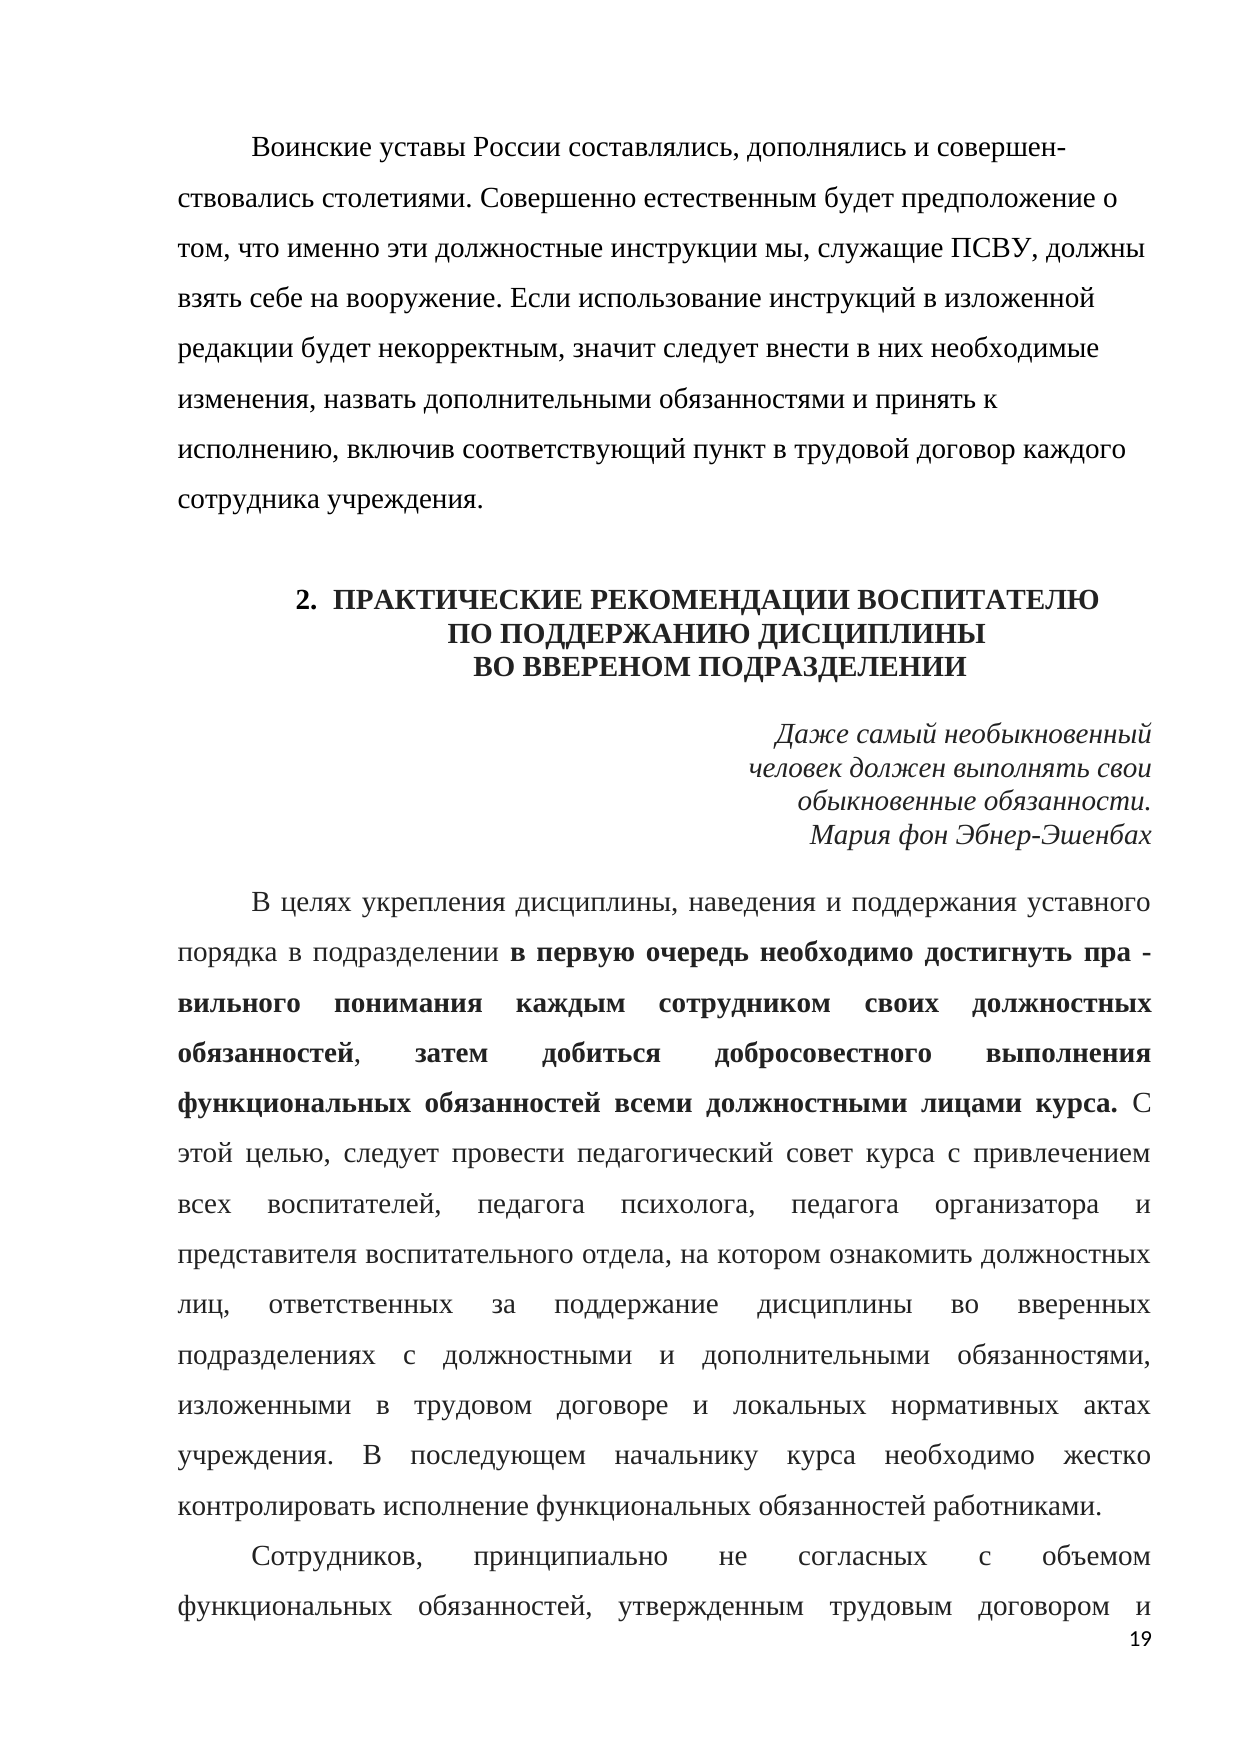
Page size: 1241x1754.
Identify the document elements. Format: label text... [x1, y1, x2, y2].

text Даже самый необыкновенный человек должен выполнять свои обыкновенные обязанности. [709, 716, 1152, 817]
text Воинские уставы России составлялись, дополнялись и совершен- ствовались столетиями. Совершенно естественным будет предположение о том, что именно эти должностные инструкции мы, служащие ПСВУ, должны взять себе на вооружение. Если использование инструкций в изложенной редакции будет некорректным, значит следует внести в них необходимые изменения, назвать дополнительными обязанностями и принять к исполнению, включив соответствующий пункт в трудовой договор каждого сотрудника учреждения. [177, 129, 1152, 515]
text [177, 1538, 1152, 1622]
list ПРАКТИЧЕСКИЕ РЕКОМЕНДАЦИИ ВОСПИТАТЕЛЮ ПО ПОДДЕРЖАНИЮ ДИСЦИПЛИНЫ ВО ВВЕРЕНОМ ПОДРАЗДЕЛЕНИИ [251, 582, 1152, 683]
text Мария фон Эбнер-Эшенбах [709, 817, 1152, 851]
text В целях укрепления дисциплины, наведения и поддержания уставного порядка в подразделении в первую очередь необходимо достигнуть пра -вильного понимания каждым сотрудником своих должностных обязанностей, затем добиться добросовестного выполнения функциональных обязанностей всеми должностными лицами курса. С этой целью, следует провести педагогический совет курса с привлечением всех воспитателей, педагога психолога, педагога организатора и представителя воспитательного отдела, на котором ознакомить должностных лиц, ответственных за поддержание дисциплины во вверенных подразделениях с должностными и дополнительными обязанностями, изложенными в трудовом договоре и локальных нормативных актах учреждения. В последующем начальнику курса необходимо жестко контролировать исполнение функциональных обязанностей работниками. [177, 884, 1152, 1521]
